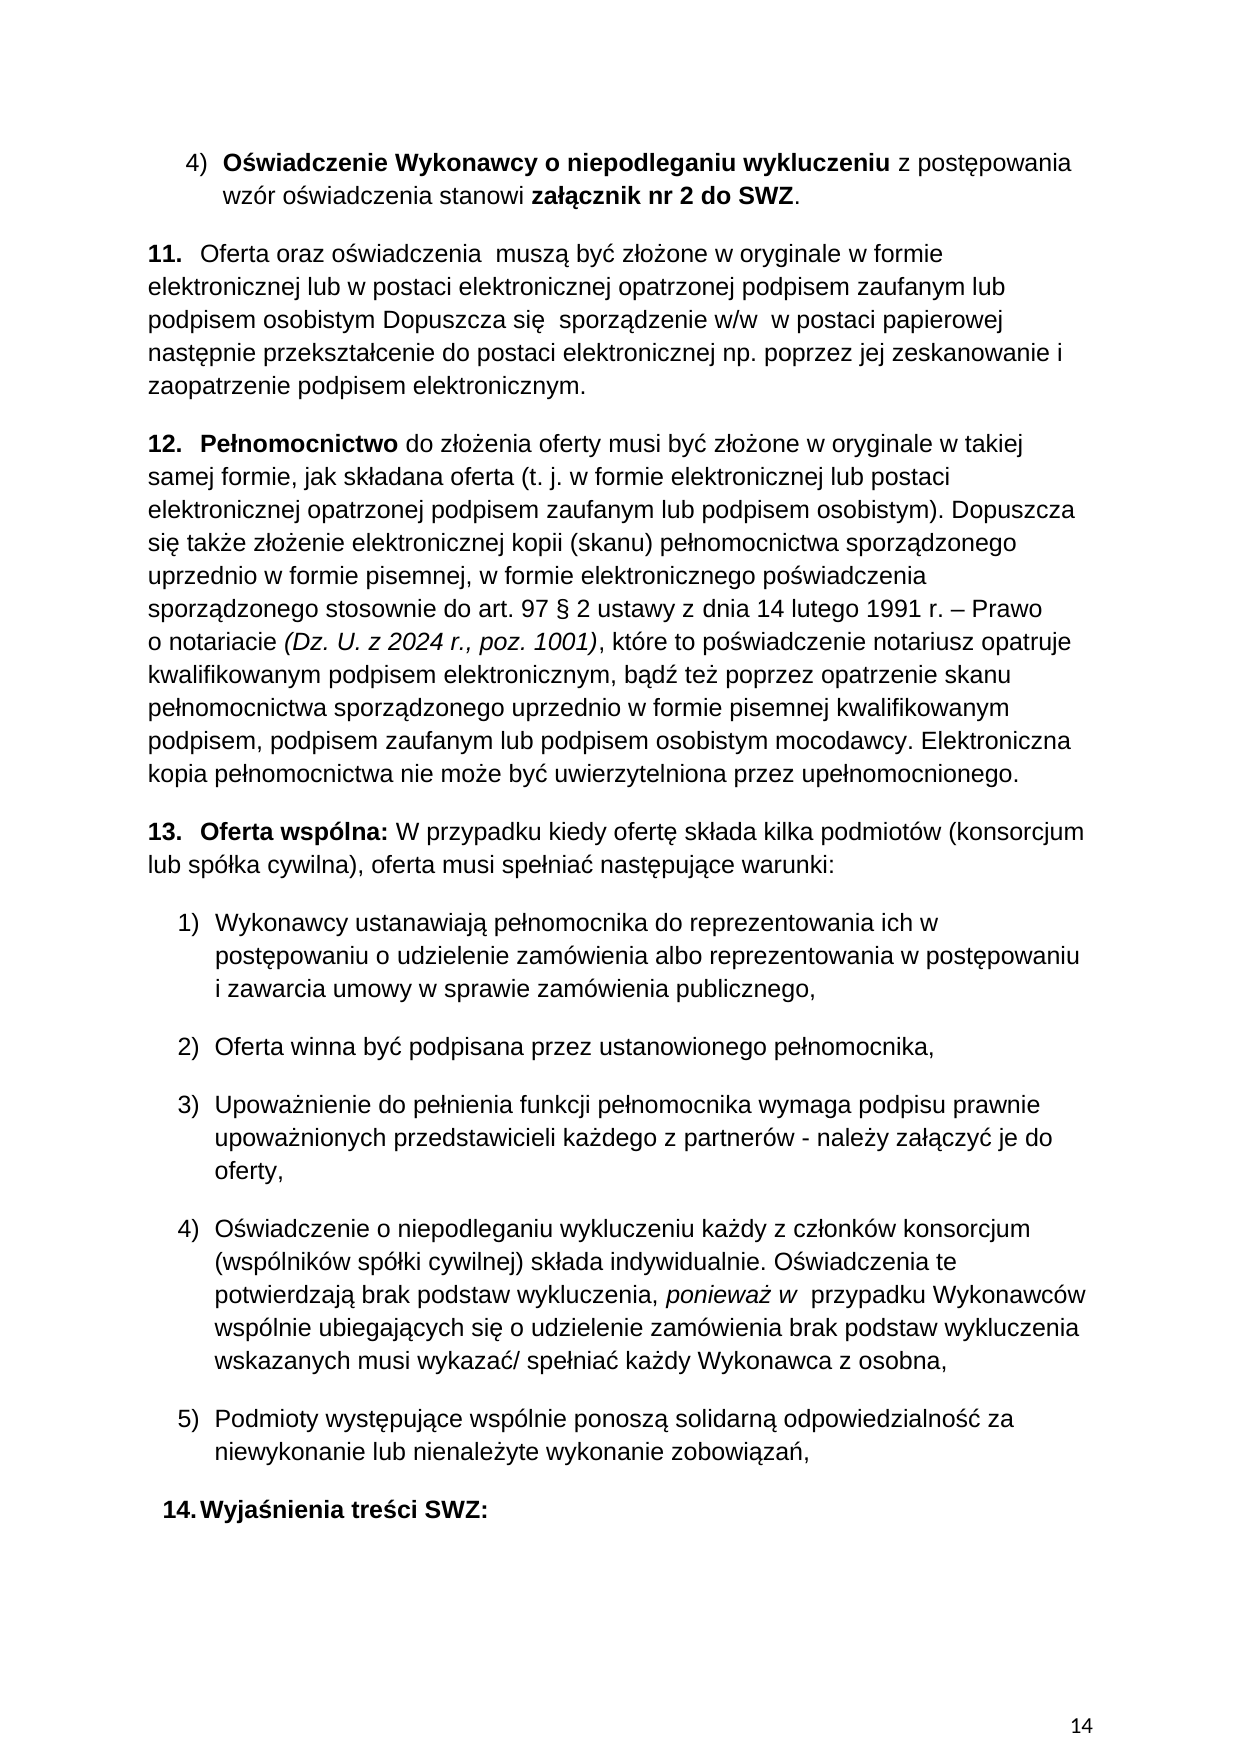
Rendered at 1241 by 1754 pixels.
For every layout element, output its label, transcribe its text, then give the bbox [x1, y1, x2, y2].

list Oświadczenie Wykonawcy o niepodleganiu wykluczeniu z postępowania wzór oświadczenia stanowi załącznik nr 2 do SWZ. [185, 148, 1093, 209]
list Upoważnienie do pełnienia funkcji pełnomocnika wymaga podpisu prawnie upoważnionych przedstawicieli każdego z partnerów - należy załączyć je do oferty, [177, 1090, 1093, 1185]
list Oferta oraz oświadczenia muszą być złożone w oryginale w formie elektronicznej lub w postaci elektronicznej opatrzonej podpisem zaufanym lub podpisem osobistym Dopuszcza się sporządzenie w/w w postaci papierowej następnie przekształcenie do postaci elektronicznej np. poprzez jej zeskanowanie i zaopatrzenie podpisem elektronicznym. [148, 239, 1093, 399]
list Podmioty występujące wspólnie ponoszą solidarną odpowiedzialność za niewykonanie lub nienależyte wykonanie zobowiązań, [177, 1404, 1093, 1466]
list Wyjaśnienia treści SWZ: [162, 1495, 1093, 1524]
list Pełnomocnictwo do złożenia oferty musi być złożone w oryginale w takiej samej formie, jak składana oferta (t. j. w formie elektronicznej lub postaci elektronicznej opatrzonej podpisem zaufanym lub podpisem osobistym). Dopuszcza się także złożenie elektronicznej kopii (skanu) pełnomocnictwa sporządzonego uprzednio w formie pisemnej, w formie elektronicznego poświadczenia sporządzonego stosownie do art. 97 § 2 ustawy z dnia 14 lutego 1991 r. – Prawo o notariacie (Dz. U. z 2024 r., poz. 1001), które to poświadczenie notariusz opatruje kwalifikowanym podpisem elektronicznym, bądź też poprzez opatrzenie skanu pełnomocnictwa sporządzonego uprzednio w formie pisemnej kwalifikowanym podpisem, podpisem zaufanym lub podpisem osobistym mocodawcy. Elektroniczna kopia pełnomocnictwa nie może być uwierzytelniona przez upełnomocnionego. [148, 429, 1093, 788]
list Oferta wspólna: W przypadku kiedy ofertę składa kilka podmiotów (konsorcjum lub spółka cywilna), oferta musi spełniać następujące warunki: [148, 817, 1093, 879]
list Wykonawcy ustanawiają pełnomocnika do reprezentowania ich w postępowaniu o udzielenie zamówienia albo reprezentowania w postępowaniu i zawarcia umowy w sprawie zamówienia publicznego, [177, 908, 1093, 1003]
list Oświadczenie o niepodleganiu wykluczeniu każdy z członków konsorcjum (wspólników spółki cywilnej) składa indywidualnie. Oświadczenia te potwierdzają brak podstaw wykluczenia, ponieważ w przypadku Wykonawców wspólnie ubiegających się o udzielenie zamówienia brak podstaw wykluczenia wskazanych musi wykazać/ spełniać każdy Wykonawca z osobna, [177, 1214, 1093, 1375]
list Oferta winna być podpisana przez ustanowionego pełnomocnika, [177, 1032, 1093, 1061]
